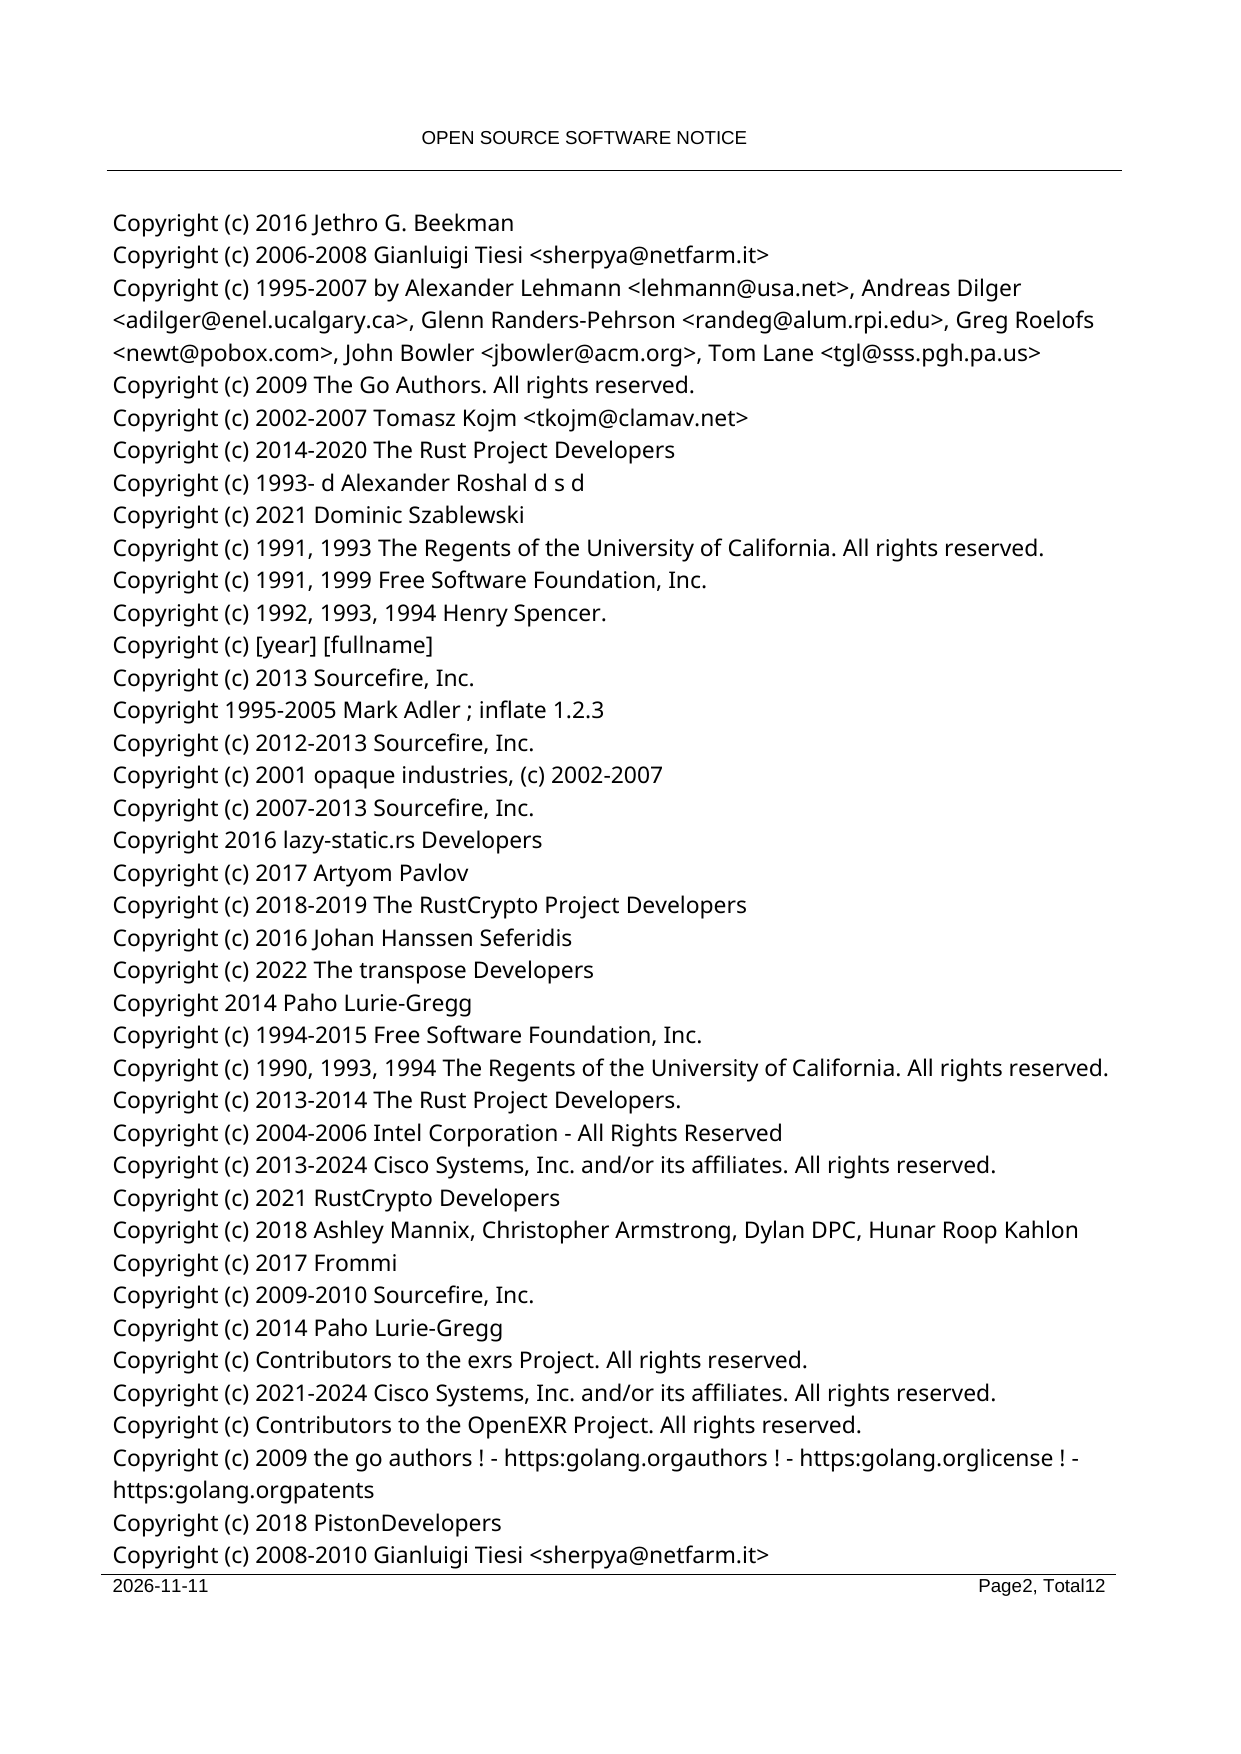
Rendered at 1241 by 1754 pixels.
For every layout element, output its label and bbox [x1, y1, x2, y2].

text [112, 206, 1128, 1571]
